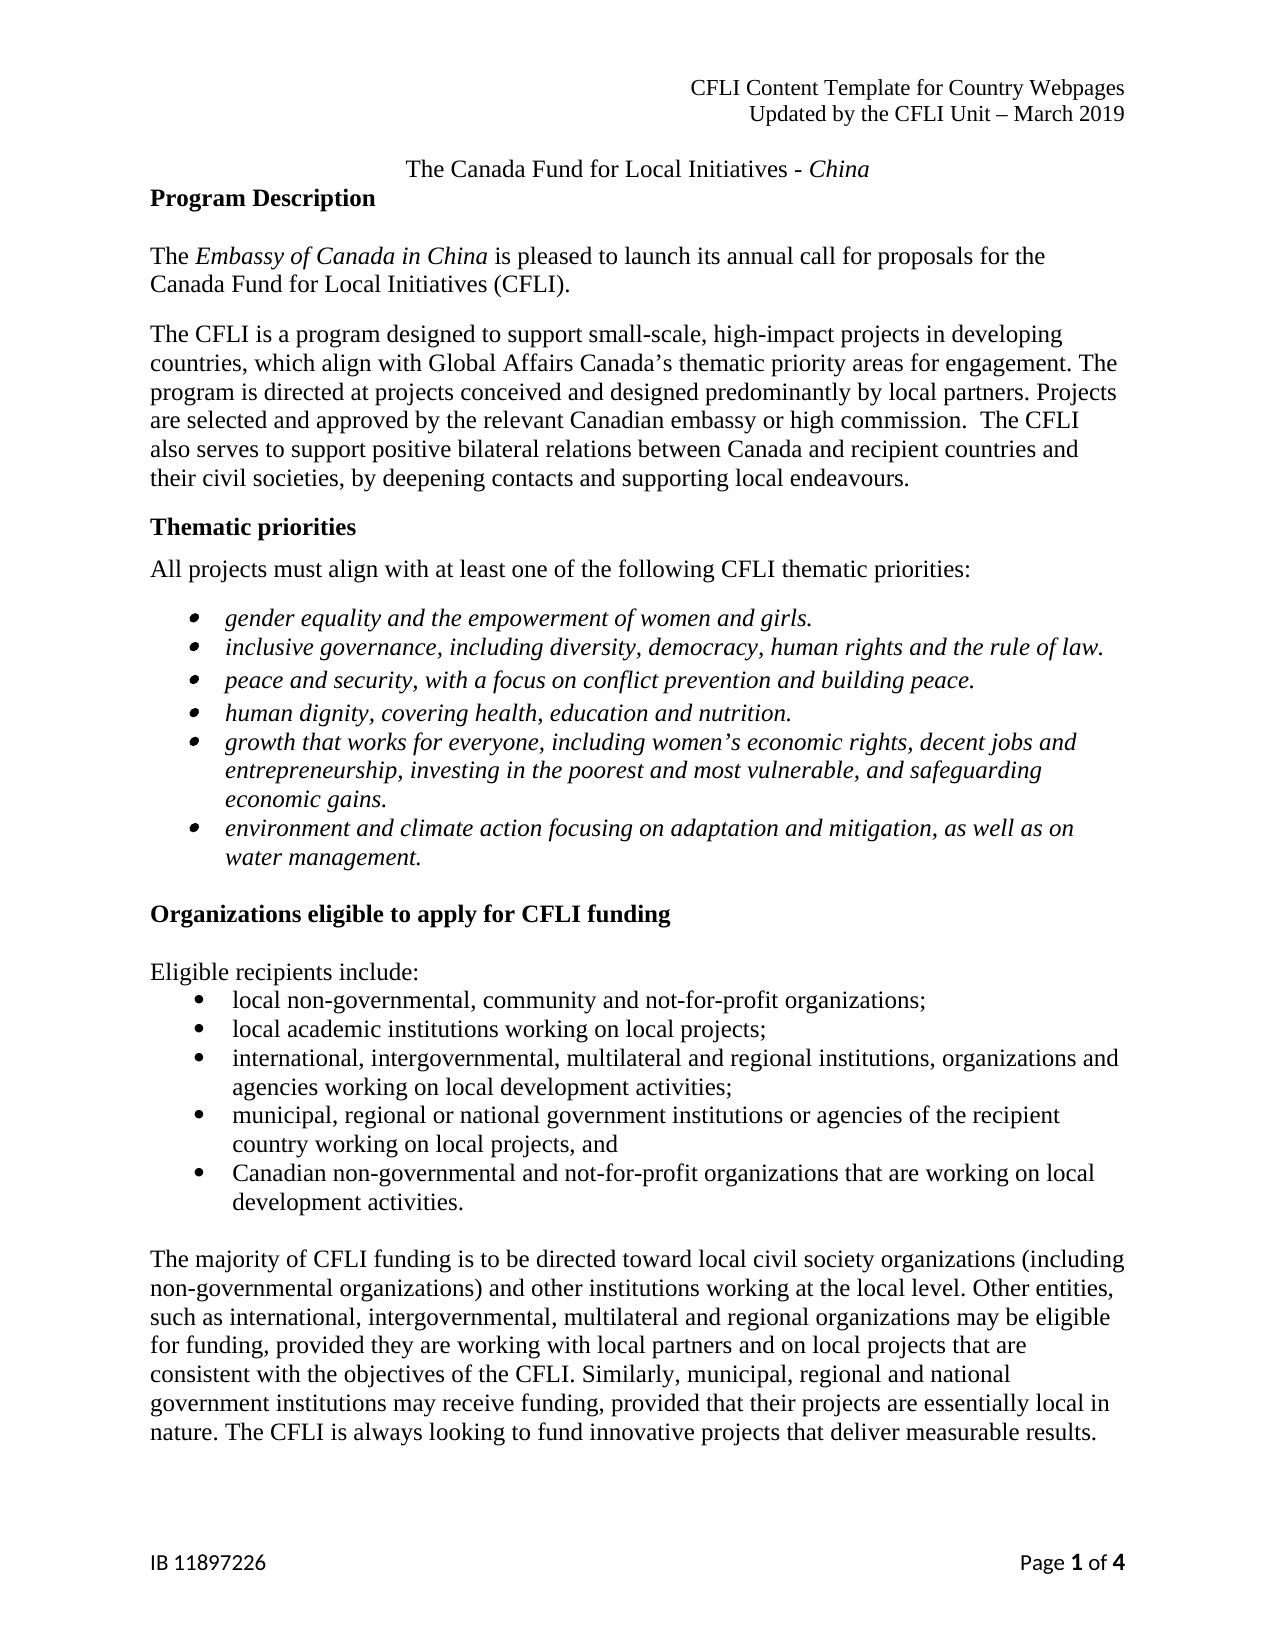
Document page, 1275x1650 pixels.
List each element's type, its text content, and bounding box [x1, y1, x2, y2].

list gender equality and the empowerment of women and girls. [187, 603, 1125, 632]
text The Canada Fund for Local Initiatives - China [150, 154, 1125, 183]
list human dignity, covering health, education and nutrition. [187, 698, 1125, 727]
text The majority of CFLI funding is to be directed toward local civil society organizations (including non-governmental organizations) and other institutions working at the local level. Other entities, such as international, intergovernmental, multilateral and regional organizations may be eligible for funding, provided they are working with local partners and on local projects that are consistent with the objectives of the CFLI. Similarly, municipal, regional and national government institutions may receive funding, provided that their projects are essentially local in nature. The CFLI is always looking to fund innovative projects that deliver measurable results. [150, 1244, 1125, 1446]
list inclusive governance, including diversity, democracy, human rights and the rule of law. [187, 632, 1125, 661]
list Canadian non-governmental and not-for-profit organizations that are working on local development activities. [194, 1158, 1125, 1216]
list environment and climate action focusing on adaptation and mitigation, as well as on water management. [187, 813, 1125, 871]
text Thematic priorities [150, 512, 1125, 541]
text Program Description [150, 183, 1125, 212]
text The Embassy of Canada in China is pleased to launch its annual call for proposals for the Canada Fund for Local Initiatives (CFLI). [150, 241, 1125, 298]
list local academic institutions working on local projects; [194, 1014, 1125, 1043]
text The CFLI is a program designed to support small-scale, high-impact projects in developing countries, which align with Global Affairs Canada’s thematic priority areas for engagement. The program is directed at projects conceived and designed predominantly by local partners. Projects are selected and approved by the relevant Canadian embassy or high commission. The CFLI also serves to support positive bilateral relations between Canada and recipient countries and their civil societies, by deepening contacts and supporting local endeavours. [150, 319, 1125, 492]
text Eligible recipients include: [150, 957, 1125, 986]
list growth that works for everyone, including women’s economic rights, decent jobs and entrepreneurship, investing in the poorest and most vulnerable, and safeguarding economic gains. [187, 727, 1125, 813]
list local non-governmental, community and not-for-profit organizations; [194, 986, 1125, 1014]
text All projects must align with at least one of the following CFLI thematic priorities: [150, 554, 1125, 582]
list peace and security, with a focus on conflict prevention and building peace. [187, 665, 1125, 694]
list municipal, regional or national government institutions or agencies of the recipient country working on local projects, and [194, 1101, 1125, 1158]
text Organizations eligible to apply for CFLI funding [150, 899, 1125, 928]
list international, intergovernmental, multilateral and regional institutions, organizations and agencies working on local development activities; [194, 1043, 1125, 1101]
